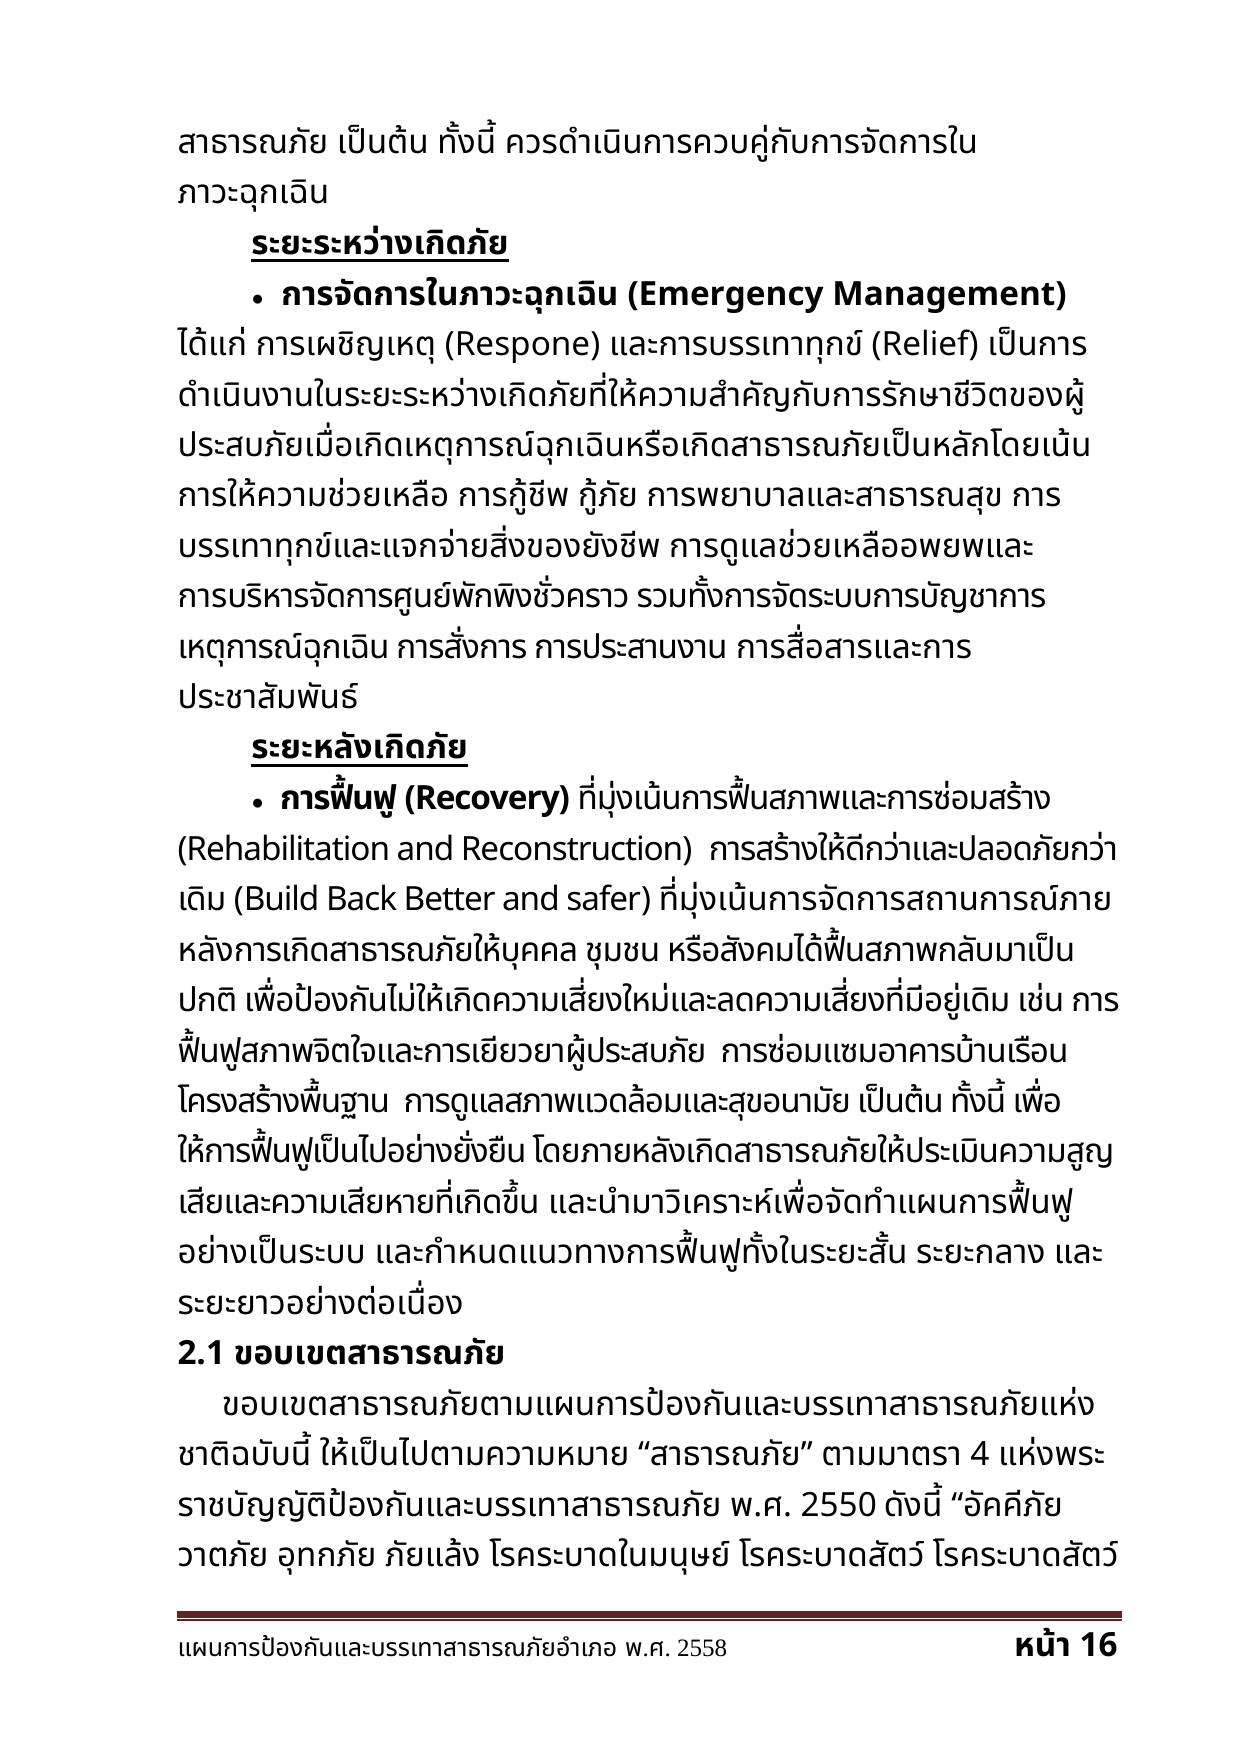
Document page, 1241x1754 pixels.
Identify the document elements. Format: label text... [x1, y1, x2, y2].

text 2.1 ขอบเขตสาธารณภัย [177, 1329, 1122, 1380]
text ● การฟื้นฟู (Recovery) ที่มุ่งเน้นการฟื้นสภาพและการซ่อมสร้าง (Rehabilitation and Reconstruction) การสร้างให้ดีกว่าและปลอดภัยกว่าเดิม (Build Back Better and safer) ที่มุ่งเน้นการจัดการสถานการณ์ภายหลังการเกิดสาธารณภัยให้บุคคล ชุมชน หรือสังคมได้ฟื้นสภาพกลับมาเป็นปกติ เพื่อป้องกันไม่ให้เกิดความเสี่ยงใหม่และลดความเสี่ยงที่มีอยู่เดิม เช่น การฟื้นฟูสภาพจิตใจและการเยียวยาผู้ประสบภัย การซ่อมแซมอาคารบ้านเรือน โครงสร้างพื้นฐาน การดูแลสภาพแวดล้อมและสุขอนามัย เป็นต้น ทั้งนี้ เพื่อให้การฟื้นฟูเป็นไปอย่างยั่งยืน โดยภายหลังเกิดสาธารณภัยให้ประเมินความสูญเสียและความเสียหายที่เกิดขึ้น และนำมาวิเคราะห์เพื่อจัดทำแผนการฟื้นฟูอย่างเป็นระบบ และกำหนดแนวทางการฟื้นฟูทั้งในระยะสั้น ระยะกลาง และระยะยาวอย่างต่อเนื่อง [177, 774, 1122, 1329]
text ระยะระหว่างเกิดภัย [177, 219, 1122, 269]
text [177, 1380, 1122, 1582]
text ● การจัดการในภาวะฉุกเฉิน (Emergency Management) ได้แก่ การเผชิญเหตุ (Respone) และการบรรเทาทุกข์ (Relief) เป็นการดำเนินงานในระยะระหว่างเกิดภัยที่ให้ความสำคัญกับการรักษาชีวิตของผู้ประสบภัยเมื่อเกิดเหตุการณ์ฉุกเฉินหรือเกิดสาธารณภัยเป็นหลักโดยเน้นการให้ความช่วยเหลือ การกู้ชีพ กู้ภัย การพยาบาลและสาธารณสุข การบรรเทาทุกข์และแจกจ่ายสิ่งของยังชีพ การดูแลช่วยเหลืออพยพและ การบริหารจัดการศูนย์พักพิงชั่วคราว รวมทั้งการจัดระบบการบัญชาการเหตุการณ์ฉุกเฉิน การสั่งการ การประสานงาน การสื่อสารและการประชาสัมพันธ์ [177, 269, 1122, 723]
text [177, 118, 1122, 219]
text ระยะหลังเกิดภัย [177, 723, 1122, 774]
